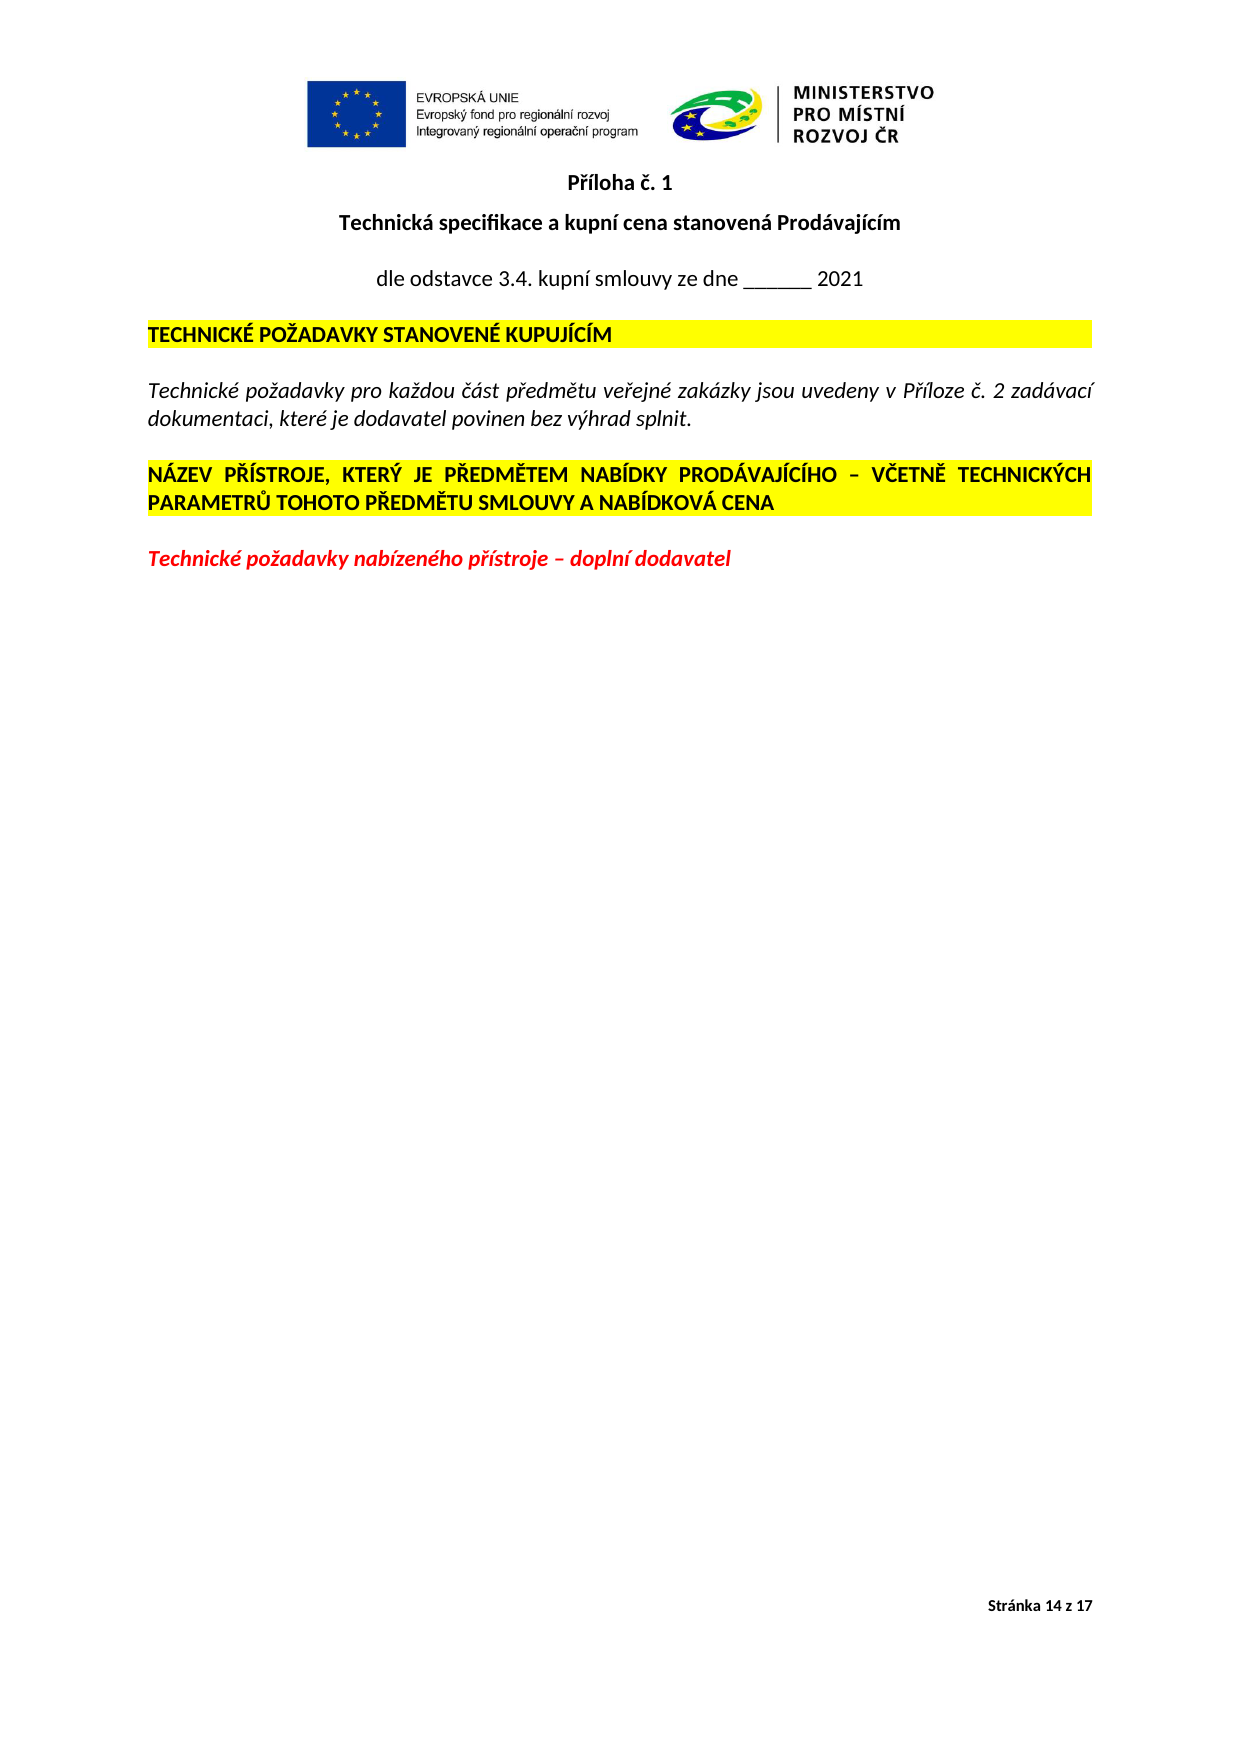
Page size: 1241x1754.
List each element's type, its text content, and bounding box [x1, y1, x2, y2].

text Technické požadavky nabízeného přístroje – doplní dodavatel [148, 544, 1092, 572]
text Technické požadavky pro každou část předmětu veřejné zakázky jsou uvedeny v Příloze č. 2 zadávací dokumentaci, které je dodavatel povinen bez výhrad splnit. [148, 376, 1092, 432]
text dle odstavce 3.4. kupní smlouvy ze dne ______ 2021 [148, 264, 1092, 292]
text Technická specifikace a kupní cena stanovená Prodávajícím [148, 208, 1092, 236]
text TECHNICKÉ POŽADAVKY STANOVENÉ KUPUJÍCÍM [148, 320, 1092, 348]
text Příloha č. 1 [148, 168, 1092, 196]
text NÁZEV PŘÍSTROJE, KTERÝ JE PŘEDMĚTEM NABÍDKY PRODÁVAJÍCÍHO – VČETNĚ TECHNICKÝCH PARAMETRŮ TOHOTO PŘEDMĚTU SMLOUVY A NABÍDKOVÁ CENA [148, 460, 1092, 516]
